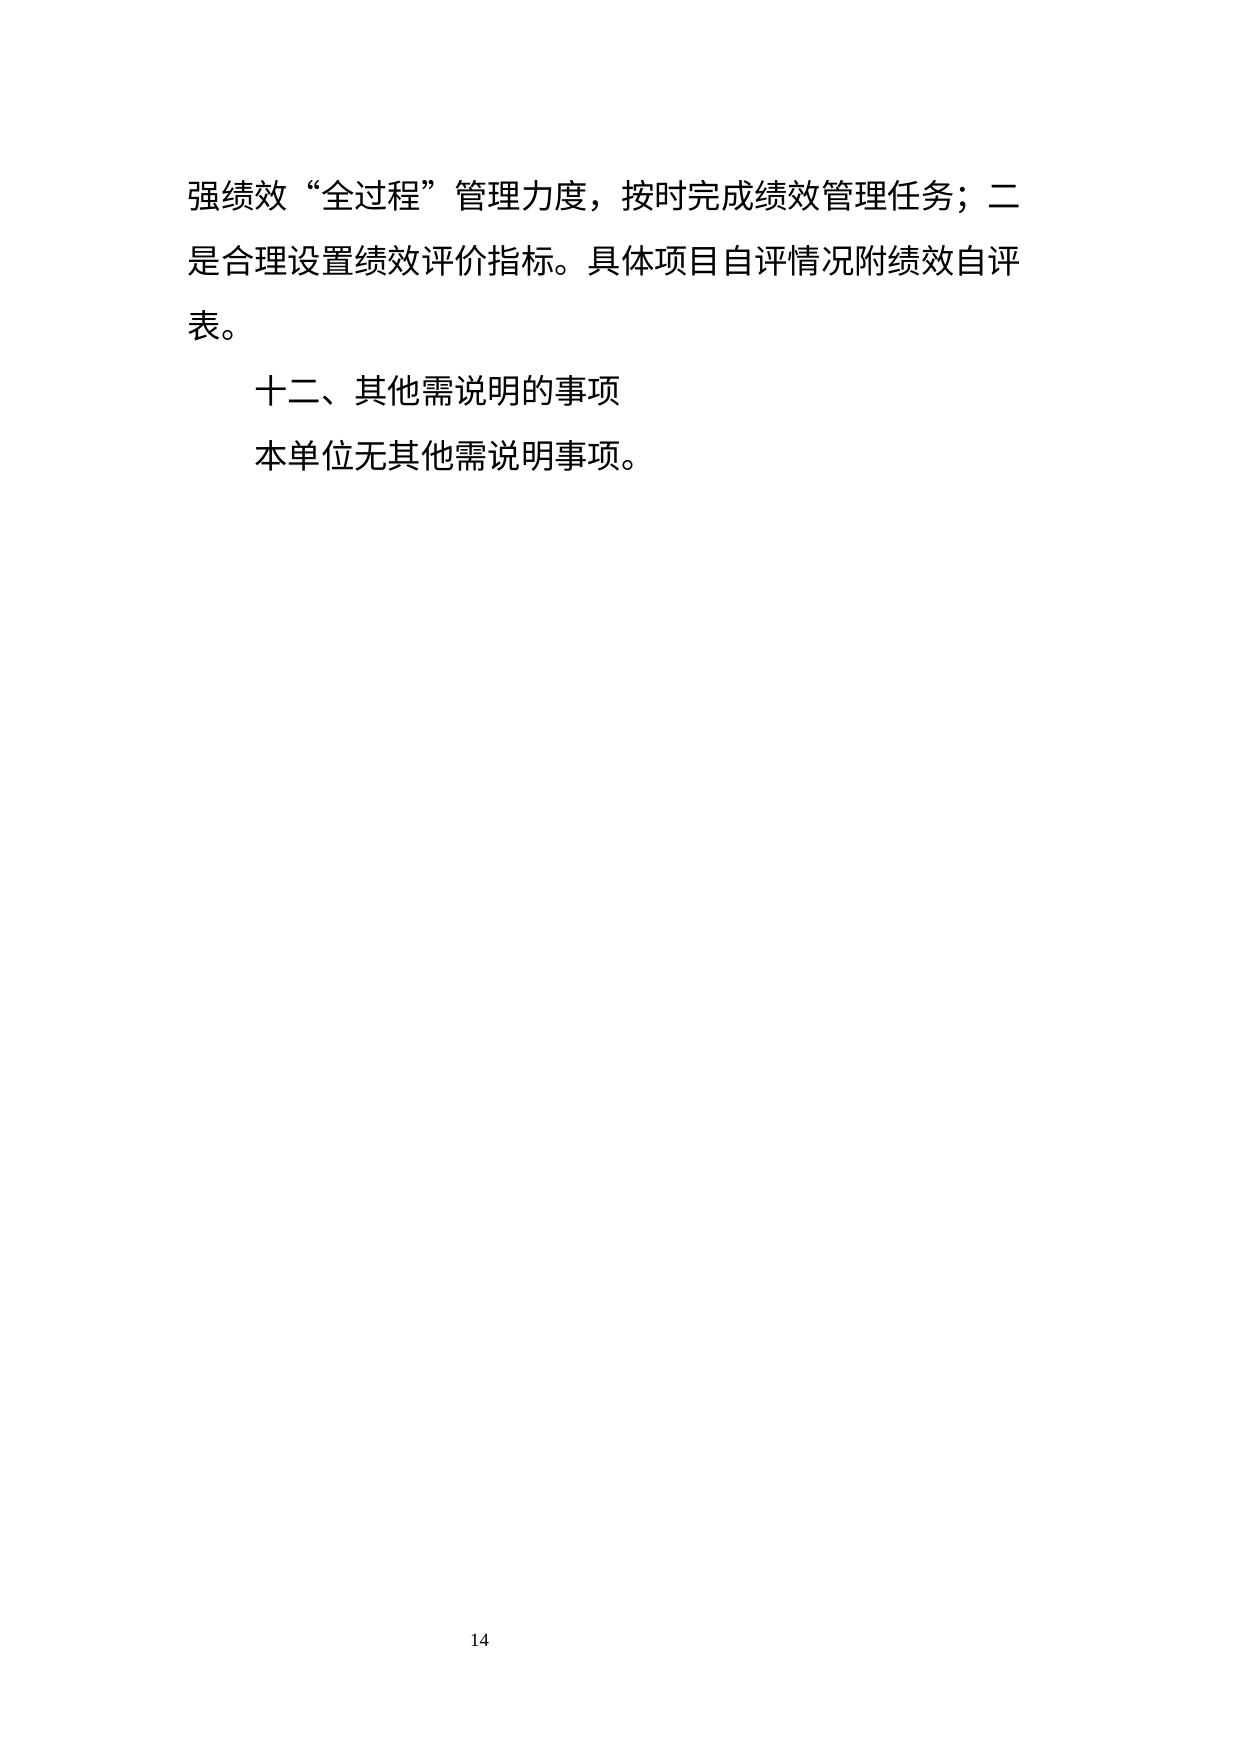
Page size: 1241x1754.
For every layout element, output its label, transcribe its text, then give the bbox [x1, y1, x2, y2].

text 十二、其他需说明的事项 [187, 357, 1053, 422]
text 本单位无其他需说明事项。 [187, 422, 1053, 487]
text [187, 162, 1053, 357]
